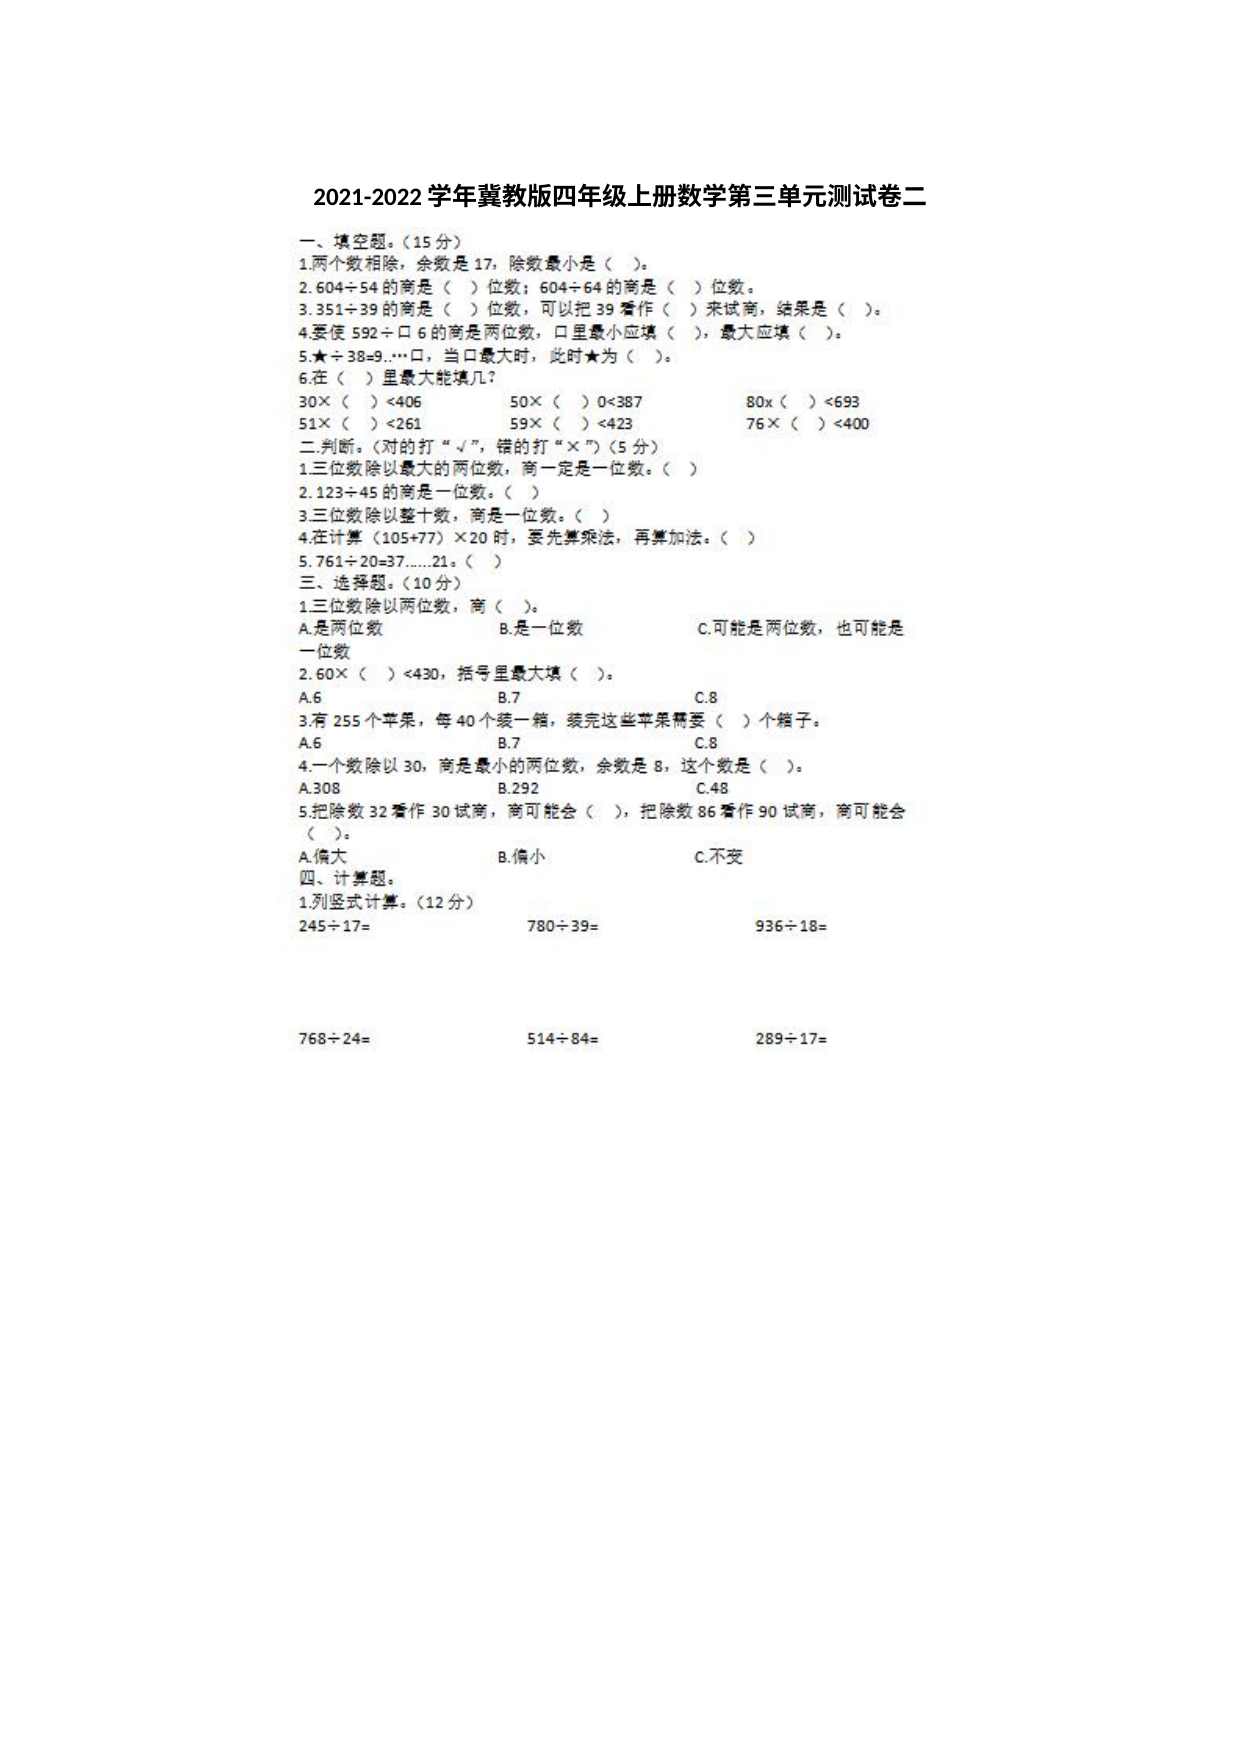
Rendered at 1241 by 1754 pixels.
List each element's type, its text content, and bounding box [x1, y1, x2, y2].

picture [277, 227, 964, 1110]
